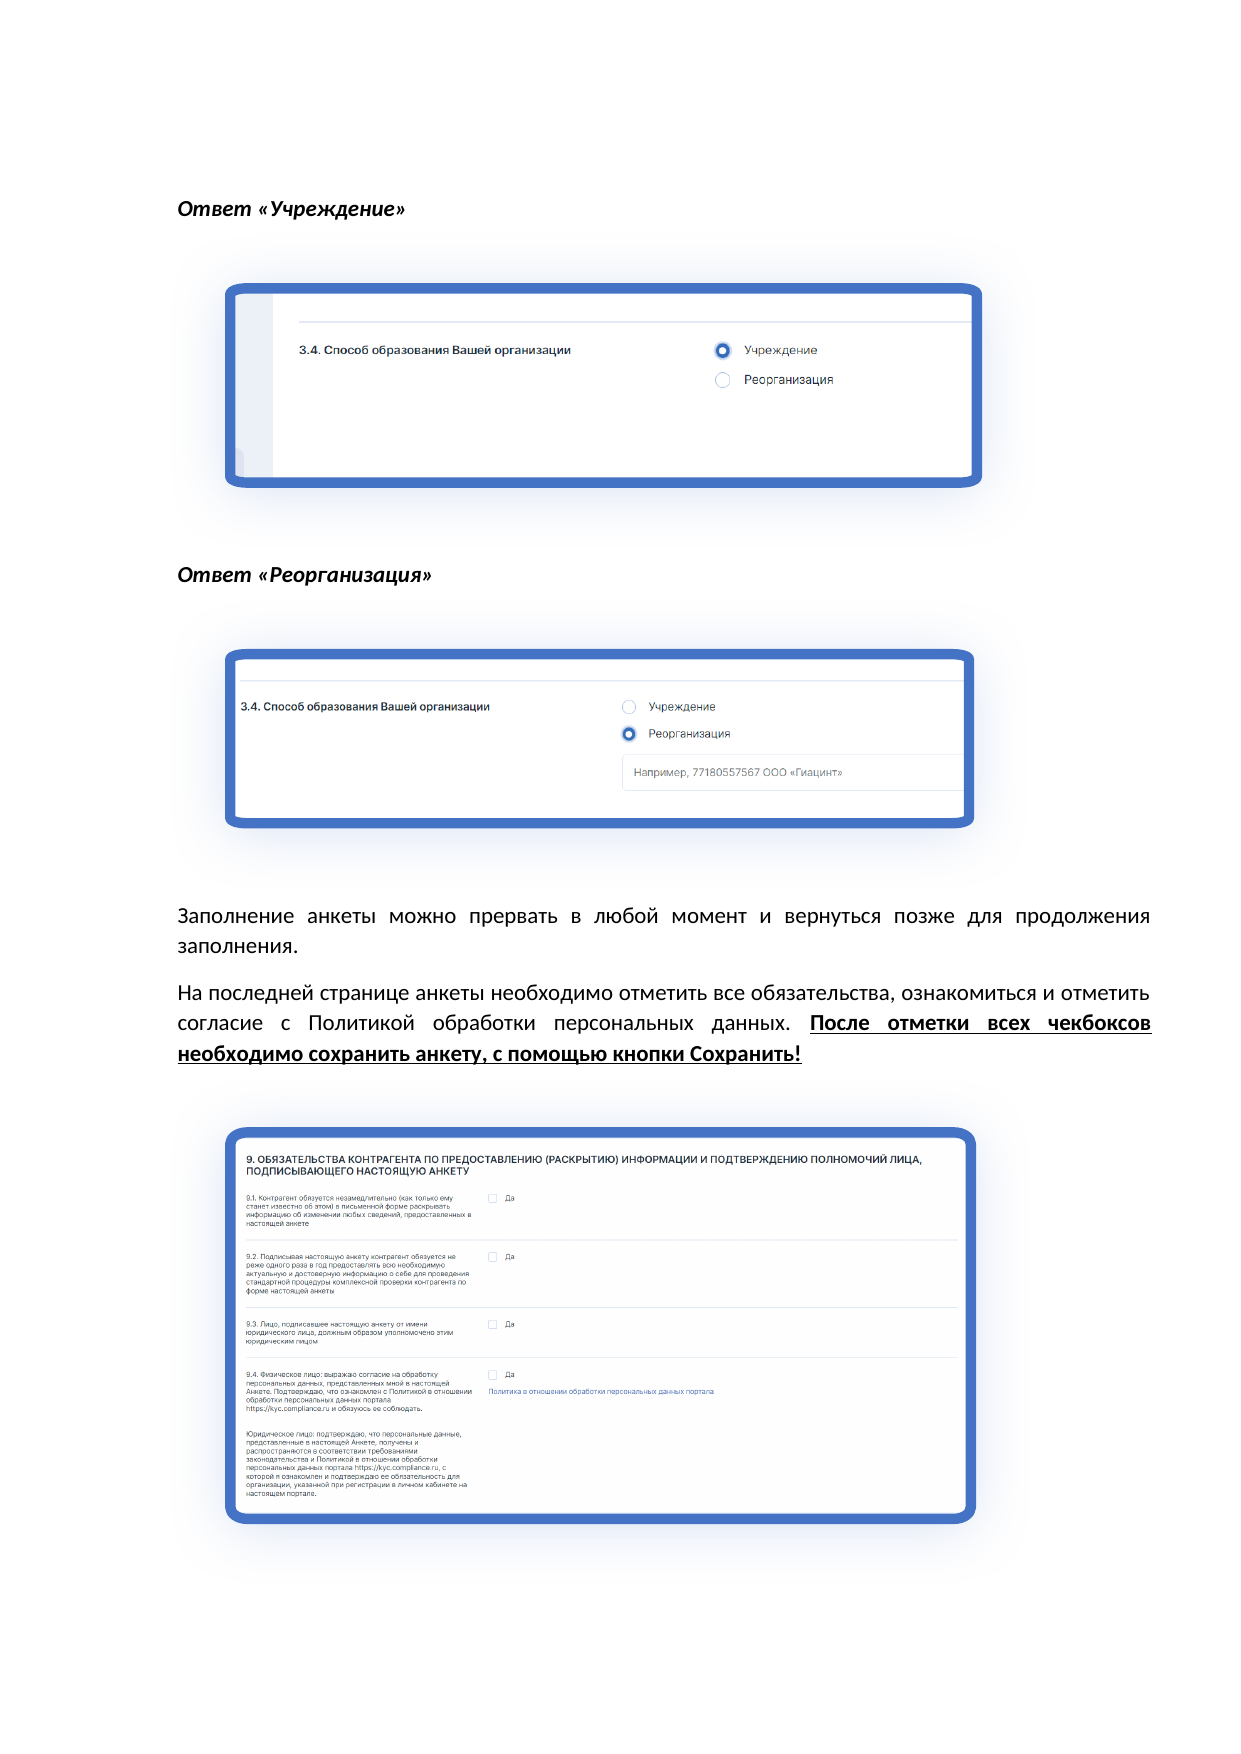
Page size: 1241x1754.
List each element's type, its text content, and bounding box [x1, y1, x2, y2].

text На последней странице анкеты необходимо отметить все обязательства, ознакомиться и отметить согласие с Политикой обработки персональных данных. После отметки всех чекбоксов необходимо сохранить анкету, с помощью кнопки Сохранить! [177, 978, 1152, 1067]
picture [236, 660, 963, 818]
picture [236, 1138, 965, 1513]
text Ответ «Учреждение» [177, 194, 1152, 223]
text Ответ «Реорганизация» [177, 560, 1152, 588]
picture [236, 294, 971, 477]
text Заполнение анкеты можно прервать в любой момент и вернуться позже для продолжения заполнения. [177, 901, 1152, 959]
